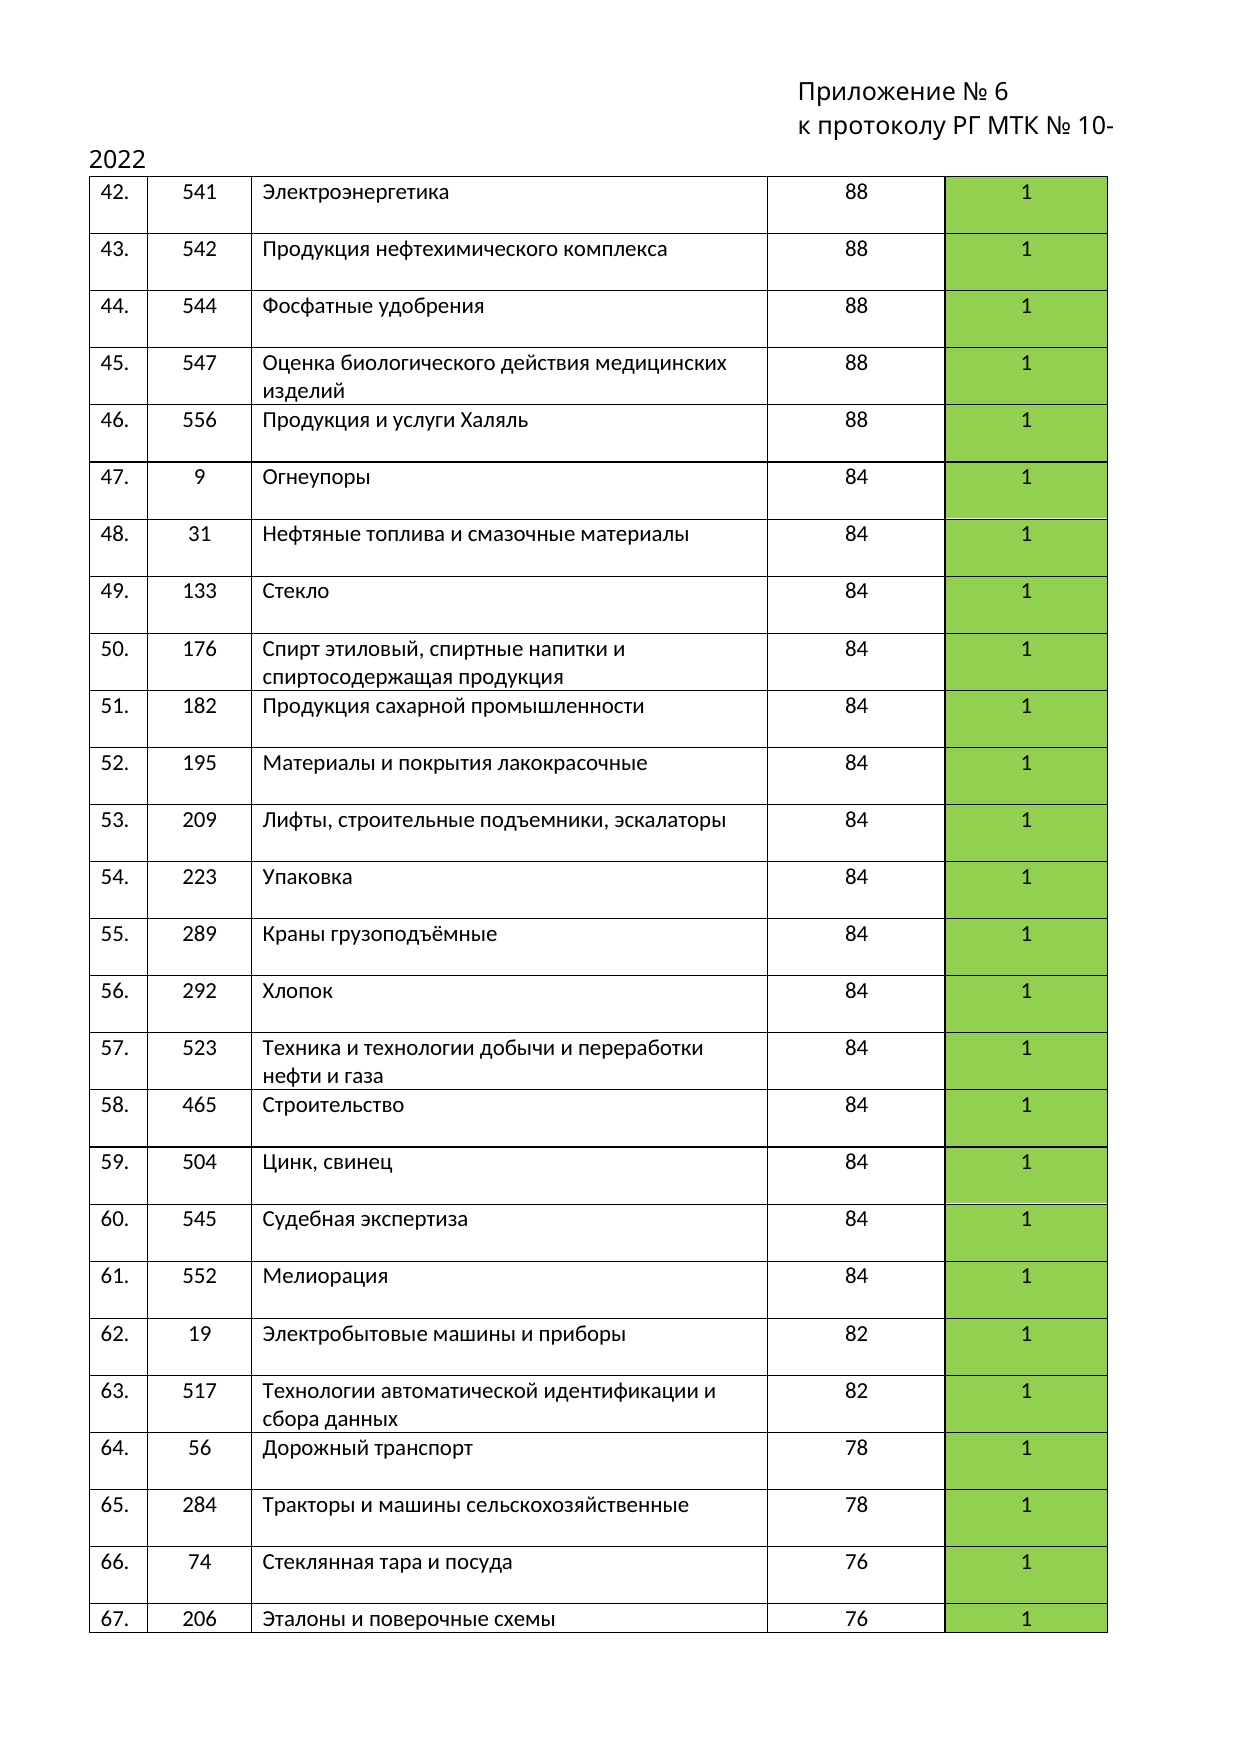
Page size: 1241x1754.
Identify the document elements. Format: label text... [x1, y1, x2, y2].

table_cell 1 [946, 177, 1107, 233]
table_cell 1 [946, 862, 1107, 918]
table_cell Продукция и услуги Халяль [252, 405, 767, 461]
table_cell 1 [946, 1547, 1107, 1603]
table_cell [90, 520, 147, 576]
table_cell Продукция сахарной промышленности [252, 691, 767, 747]
table_cell Стекло [252, 577, 767, 633]
table_cell [90, 976, 147, 1032]
table_cell [90, 291, 147, 347]
table_cell 1 [946, 1376, 1107, 1432]
table_cell Огнеупоры [252, 463, 767, 518]
table_cell 84 [768, 862, 944, 918]
table_cell [90, 691, 147, 747]
table_cell Продукция нефтехимического комплекса [252, 234, 767, 290]
table_cell 547 [148, 348, 251, 404]
table_cell 556 [148, 405, 251, 461]
table_cell 1 [946, 691, 1107, 747]
table_cell [90, 234, 147, 290]
table_cell 76 [768, 1604, 944, 1632]
table_cell 84 [768, 748, 944, 804]
table_cell 76 [768, 1547, 944, 1603]
table_cell 84 [768, 577, 944, 633]
table_cell 88 [768, 291, 944, 347]
table_cell 78 [768, 1433, 944, 1489]
table_cell Оценка биологического действия медицинских изделий [252, 348, 767, 404]
table_cell 84 [768, 463, 944, 518]
table_cell 1 [946, 919, 1107, 975]
table_cell Стеклянная тара и посуда [252, 1547, 767, 1603]
table_cell 1 [946, 348, 1107, 404]
table_cell [90, 1262, 147, 1318]
table_cell [90, 1376, 147, 1432]
table_cell [90, 634, 147, 690]
table_cell Строительство [252, 1090, 767, 1146]
table_cell 78 [768, 1490, 944, 1546]
table_cell 517 [148, 1376, 251, 1432]
table_cell 182 [148, 691, 251, 747]
table_cell 56 [148, 1433, 251, 1489]
table_cell 84 [768, 805, 944, 861]
table_cell Техника и технологии добычи и переработки нефти и газа [252, 1033, 767, 1089]
table_cell Нефтяные топлива и смазочные материалы [252, 520, 767, 576]
table_cell 542 [148, 234, 251, 290]
table_cell 523 [148, 1033, 251, 1089]
table_cell [90, 405, 147, 461]
table_cell 545 [148, 1205, 251, 1261]
table_cell Фосфатные удобрения [252, 291, 767, 347]
table_cell 284 [148, 1490, 251, 1546]
table_cell Электроэнергетика [252, 177, 767, 233]
table_cell [90, 577, 147, 633]
table_cell [90, 177, 147, 233]
table_cell 1 [946, 405, 1107, 461]
table_cell 19 [148, 1319, 251, 1375]
table_cell 1 [946, 1033, 1107, 1089]
table_cell 292 [148, 976, 251, 1032]
table_cell 31 [148, 520, 251, 576]
table_cell [90, 1148, 147, 1203]
table_cell Спирт этиловый, спиртные напитки и спиртосодержащая продукция [252, 634, 767, 690]
table_cell Тракторы и машины сельскохозяйственные [252, 1490, 767, 1546]
table_cell 544 [148, 291, 251, 347]
table_cell 1 [946, 748, 1107, 804]
table_cell Упаковка [252, 862, 767, 918]
table_cell [90, 348, 147, 404]
table_cell [90, 1433, 147, 1489]
table_cell 88 [768, 234, 944, 290]
table_cell 1 [946, 1490, 1107, 1546]
table_cell 1 [946, 291, 1107, 347]
table_cell [90, 1033, 147, 1089]
table_cell 1 [946, 1262, 1107, 1318]
table_cell 84 [768, 520, 944, 576]
table_cell 88 [768, 177, 944, 233]
table_cell 9 [148, 463, 251, 518]
table_cell 88 [768, 348, 944, 404]
table_cell Дорожный транспорт [252, 1433, 767, 1489]
table_cell 84 [768, 976, 944, 1032]
table_cell [90, 463, 147, 518]
table_cell 541 [148, 177, 251, 233]
table_cell [90, 1547, 147, 1603]
table_cell 209 [148, 805, 251, 861]
table_cell Электробытовые машины и приборы [252, 1319, 767, 1375]
table_cell 289 [148, 919, 251, 975]
table_cell 1 [946, 1433, 1107, 1489]
table_cell [90, 1319, 147, 1375]
table_cell 88 [768, 405, 944, 461]
table_cell 552 [148, 1262, 251, 1318]
table_cell 84 [768, 691, 944, 747]
table_cell [90, 862, 147, 918]
table_cell 82 [768, 1376, 944, 1432]
table_cell 84 [768, 1205, 944, 1261]
table_cell Хлопок [252, 976, 767, 1032]
table_cell 1 [946, 520, 1107, 576]
table_cell [90, 805, 147, 861]
table_cell 84 [768, 919, 944, 975]
table_cell 133 [148, 577, 251, 633]
table_cell Краны грузоподъёмные [252, 919, 767, 975]
table_cell 84 [768, 1033, 944, 1089]
table_cell 1 [946, 1319, 1107, 1375]
table_cell 1 [946, 577, 1107, 633]
table_cell 84 [768, 1090, 944, 1146]
table_cell 1 [946, 634, 1107, 690]
table_cell 1 [946, 805, 1107, 861]
table_cell [90, 1090, 147, 1146]
table_cell 176 [148, 634, 251, 690]
table_cell 1 [946, 976, 1107, 1032]
table_cell Лифты, строительные подъемники, эскалаторы [252, 805, 767, 861]
table_cell 1 [946, 463, 1107, 518]
table_cell 195 [148, 748, 251, 804]
table_cell 504 [148, 1148, 251, 1203]
table_cell 84 [768, 1148, 944, 1203]
table_cell 84 [768, 1262, 944, 1318]
table_cell 84 [768, 634, 944, 690]
table_cell 465 [148, 1090, 251, 1146]
table_cell [90, 1490, 147, 1546]
table_cell 223 [148, 862, 251, 918]
table_cell 1 [946, 1205, 1107, 1261]
table_cell [90, 919, 147, 975]
table_cell Мелиорация [252, 1262, 767, 1318]
table_cell 1 [946, 1604, 1107, 1632]
table_cell 82 [768, 1319, 944, 1375]
table_cell Цинк, свинец [252, 1148, 767, 1203]
table_cell [90, 1604, 147, 1632]
table_cell 1 [946, 1148, 1107, 1203]
table_cell [90, 748, 147, 804]
table_cell 1 [946, 234, 1107, 290]
table_cell Судебная экспертиза [252, 1205, 767, 1261]
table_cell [252, 1604, 767, 1632]
table_cell [90, 1205, 147, 1261]
table_cell 1 [946, 1090, 1107, 1146]
table_cell Материалы и покрытия лакокрасочные [252, 748, 767, 804]
table_cell 74 [148, 1547, 251, 1603]
table_cell 206 [148, 1604, 251, 1632]
table_cell Технологии автоматической идентификации и сбора данных [252, 1376, 767, 1432]
